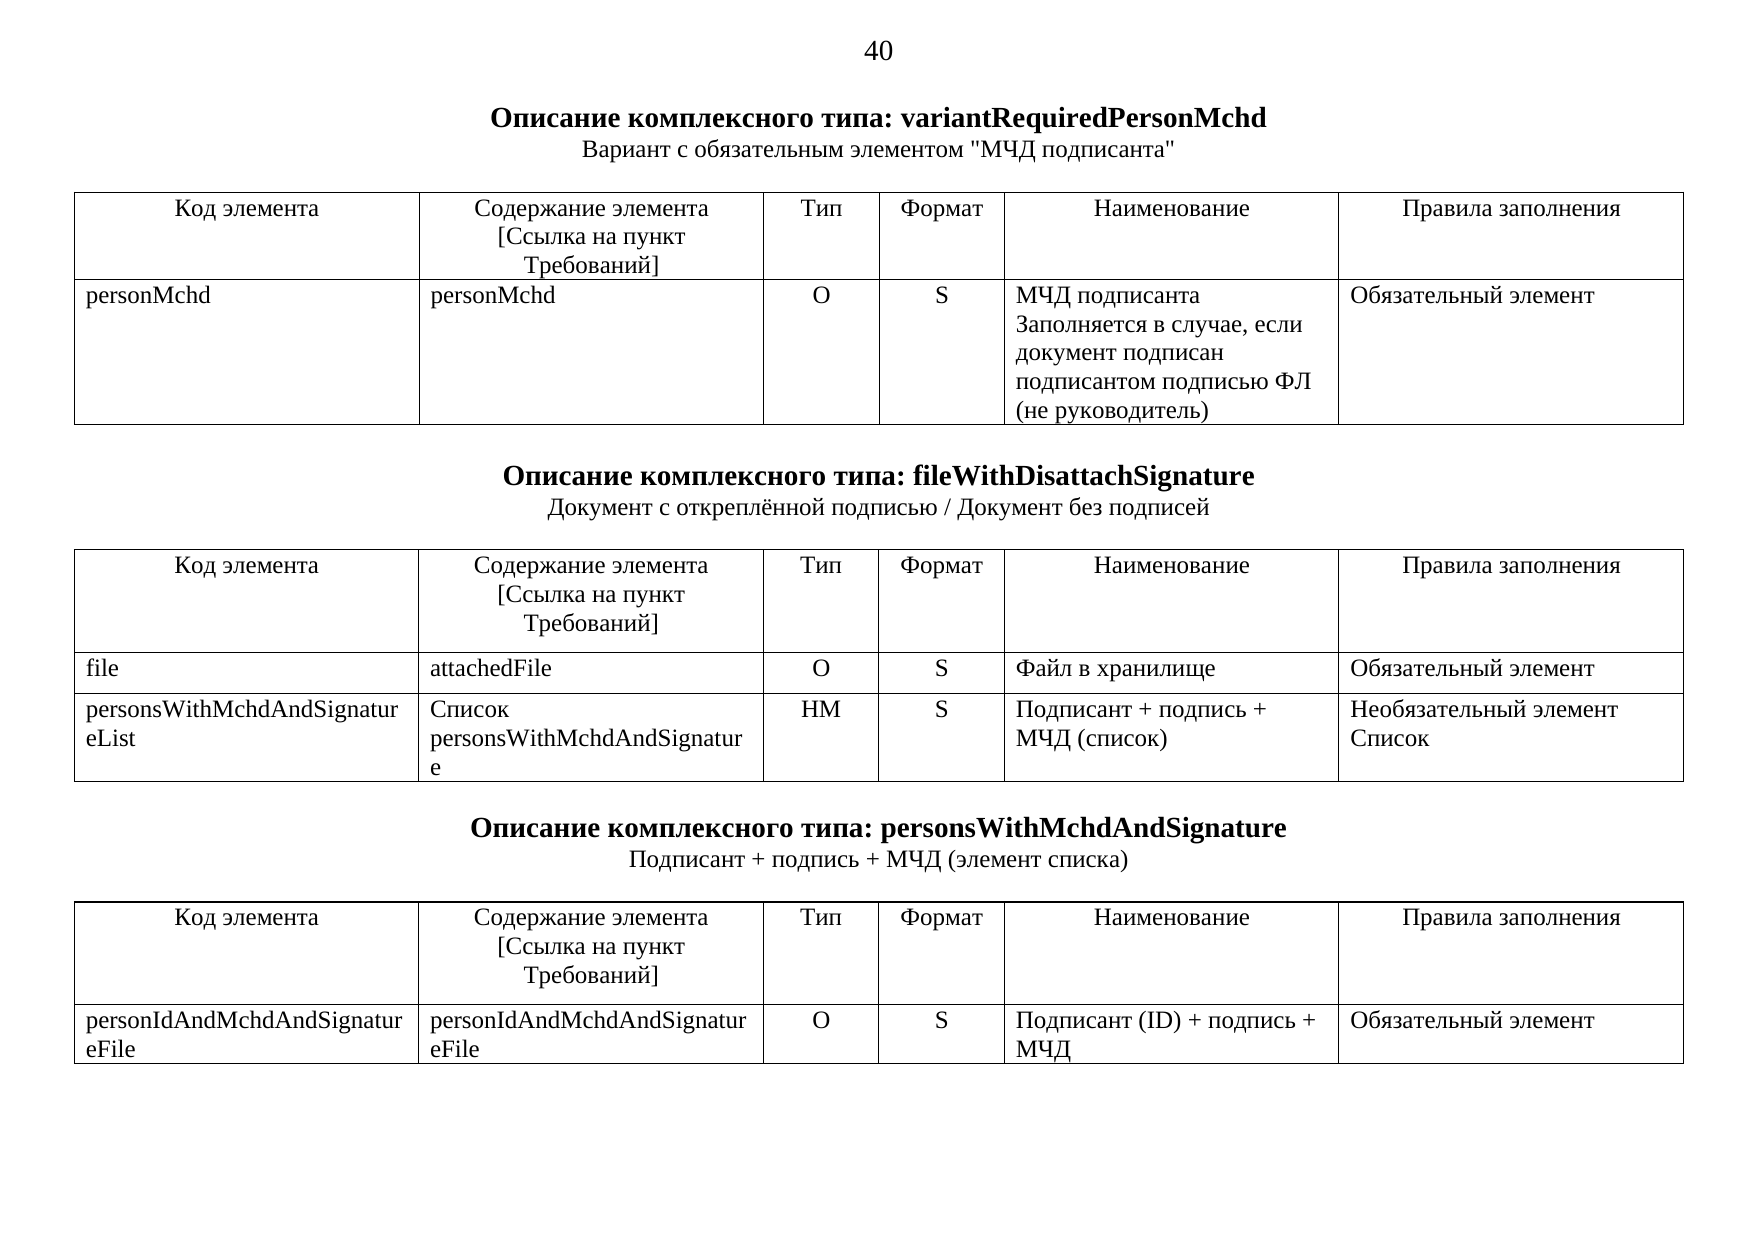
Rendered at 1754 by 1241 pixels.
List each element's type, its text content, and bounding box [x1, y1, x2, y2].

table_header Содержание элемента [Ссылка на пункт Требований] [420, 193, 763, 279]
table_header Формат [880, 193, 1004, 279]
table_cell S [879, 653, 1004, 693]
table_header Код элемента [75, 903, 418, 1004]
table_header Наименование [1005, 550, 1338, 652]
table_header Код элемента [75, 550, 418, 652]
table_cell S [879, 694, 1004, 781]
table_cell personIdAndMchdAndSignatureFile [419, 1005, 763, 1063]
table_cell personMchd [75, 280, 419, 424]
text Документ с откреплённой подписью / Документ без подписей [74, 492, 1683, 521]
table_cell S [880, 280, 1004, 424]
table_cell О [764, 280, 879, 424]
table_cell Необязательный элемент Список [1339, 694, 1683, 781]
table_cell Подписант + подпись + МЧД (список) [1005, 694, 1338, 781]
table_cell Обязательный элемент [1339, 653, 1683, 693]
subtitle Описание комплексного типа: fileWithDisattachSignature [74, 458, 1683, 492]
table_header Правила заполнения [1339, 903, 1683, 1004]
table_cell Файл в хранилище [1005, 653, 1338, 693]
table_cell S [879, 1005, 1004, 1063]
table_cell attachedFile [419, 653, 763, 693]
subtitle Описание комплексного типа: variantRequiredPersonMchd [74, 101, 1683, 134]
table_header Формат [879, 903, 1004, 1004]
table_cell Обязательный элемент [1339, 280, 1683, 424]
table_header Формат [879, 550, 1004, 652]
table_header Содержание элемента [Ссылка на пункт Требований] [419, 550, 763, 652]
table_cell О [764, 1005, 878, 1063]
subtitle Описание комплексного типа: personsWithMchdAndSignature [74, 810, 1683, 844]
table_cell Список personsWithMchdAndSignature [419, 694, 763, 781]
table_header Тип [764, 193, 879, 279]
table_header Правила заполнения [1339, 550, 1683, 652]
table_header Наименование [1005, 903, 1338, 1004]
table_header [419, 903, 763, 1004]
text Подписант + подпись + МЧД (элемент списка) [74, 844, 1683, 873]
table_cell personsWithMchdAndSignatureList [75, 694, 418, 781]
table_header Тип [764, 550, 878, 652]
table_cell МЧД подписанта Заполняется в случае, если документ подписан подписантом подписью ФЛ (не руководитель) [1005, 280, 1338, 424]
text Вариант с обязательным элементом "МЧД подписанта" [74, 134, 1683, 163]
table_header Правила заполнения [1339, 193, 1683, 279]
table_header Код элемента [75, 193, 419, 279]
table_header Наименование [1005, 193, 1338, 279]
table_cell О [764, 653, 878, 693]
table_cell НМ [764, 694, 878, 781]
table_cell personMchd [420, 280, 763, 424]
table_cell file [75, 653, 418, 693]
table_cell Обязательный элемент [1339, 1005, 1683, 1063]
table_cell Подписант (ID) + подпись + МЧД [1005, 1005, 1338, 1063]
table_header Тип [764, 903, 878, 1004]
table_cell personIdAndMchdAndSignatureFile [75, 1005, 418, 1063]
